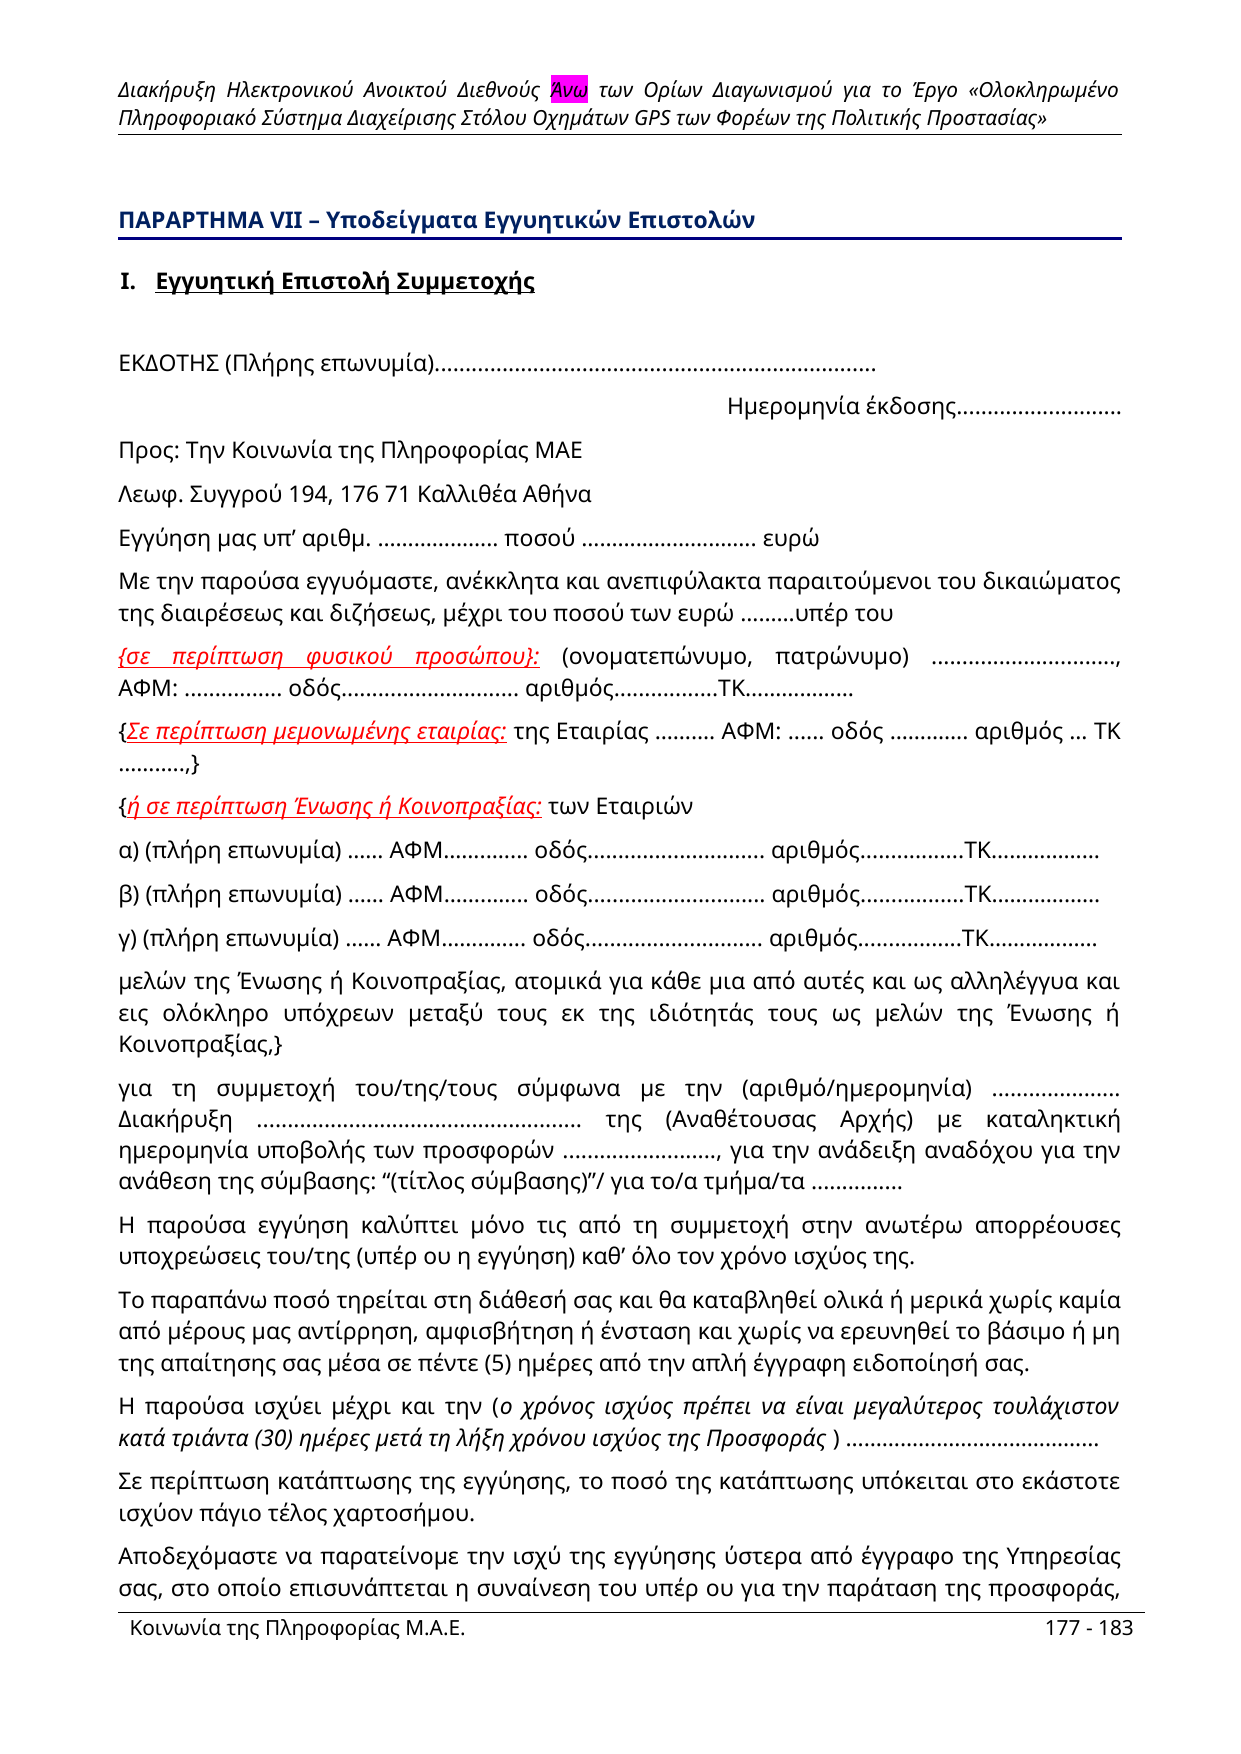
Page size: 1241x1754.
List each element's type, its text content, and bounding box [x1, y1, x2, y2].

text Λεωφ. Συγγρού 194, 176 71 Καλλιθέα Αθήνα [118, 478, 1122, 509]
text {ή σε περίπτωση Ένωσης ή Κοινοπραξίας: των Εταιριών [118, 790, 1122, 821]
text Η παρούσα εγγύηση καλύπτει μόνο τις από τη συμμετοχή στην ανωτέρω απορρέουσες υποχρεώσεις του/της (υπέρ ου η εγγύηση) καθ’ όλο τον χρόνο ισχύος της. [118, 1209, 1122, 1271]
text Εγγύηση μας υπ’ αριθμ. ……………….. ποσού ………………….……. ευρώ [118, 521, 1122, 553]
text για τη συμμετοχή του/της/τους σύμφωνα με την (αριθμό/ημερομηνία) ..................... Διακήρυξη ..................................................... της (Αναθέτουσας Αρχής) με καταληκτική ημερομηνία υποβολής των προσφορών ........................., για την ανάδειξη αναδόχου για την ανάθεση της σύμβασης: “(τίτλος σύμβασης)”/ για το/α τμήμα/τα ............... [118, 1071, 1122, 1196]
text {σε περίπτωση φυσικού προσώπου}: (ονοματεπώνυμο, πατρώνυμο) .............................., ΑΦΜ: ................ οδός............................. αριθμός.................ΤΚ……………… [118, 640, 1122, 703]
text Το παραπάνω ποσό τηρείται στη διάθεσή σας και θα καταβληθεί ολικά ή μερικά χωρίς καμία από μέρους μας αντίρρηση, αμφισβήτηση ή ένσταση και χωρίς να ερευνηθεί το βάσιμο ή μη της απαίτησης σας μέσα σε πέντε (5) ημέρες από την απλή έγγραφη ειδοποίησή σας. [118, 1284, 1122, 1378]
text γ) (πλήρη επωνυμία) …… ΑΦΜ…….….... οδός............................. αριθμός.................ΤΚ……………… [118, 921, 1122, 953]
text β) (πλήρη επωνυμία) …… ΑΦΜ…….….... οδός............................. αριθμός.................ΤΚ……………… [118, 878, 1122, 909]
subtitle Εγγυητική Επιστολή Συμμετοχής [136, 265, 1122, 296]
text ΕΚΔΟΤΗΣ (Πλήρης επωνυμία)........................................................................ [118, 346, 1122, 378]
text Ημερομηνία έκδοσης........................... [118, 390, 1122, 421]
text Με την παρούσα εγγυόμαστε, ανέκκλητα και ανεπιφύλακτα παραιτούμενοι του δικαιώματος της διαιρέσεως και διζήσεως, μέχρι του ποσού των ευρώ ………υπέρ του [118, 565, 1122, 628]
text {Σε περίπτωση μεμονωμένης εταιρίας: της Εταιρίας ………. ΑΦΜ: ...... οδός …………. αριθμός … ΤΚ ………..,} [118, 715, 1122, 778]
text α) (πλήρη επωνυμία) …… ΑΦΜ…….….... οδός............................. αριθμός.................ΤΚ……………… [118, 834, 1122, 865]
text Η παρούσα ισχύει μέχρι και την (ο χρόνος ισχύος πρέπει να είναι μεγαλύτερος τουλάχιστον κατά τριάντα (30) ημέρες μετά τη λήξη χρόνου ισχύος της Προσφοράς ) …………………………………… [118, 1390, 1122, 1453]
text Προς: Την Κοινωνία της Πληροφορίας ΜΑΕ [118, 434, 1122, 465]
subtitle ΠΑΡΑΡΤΗΜΑ VII – Υποδείγματα Εγγυητικών Επιστολών [118, 204, 1122, 237]
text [118, 1540, 1122, 1603]
text Σε περίπτωση κατάπτωσης της εγγύησης, το ποσό της κατάπτωσης υπόκειται στο εκάστοτε ισχύον πάγιο τέλος χαρτοσήμου. [118, 1465, 1122, 1528]
text μελών της Ένωσης ή Κοινοπραξίας, ατομικά για κάθε μια από αυτές και ως αλληλέγγυα και εις ολόκληρο υπόχρεων μεταξύ τους εκ της ιδιότητάς τους ως μελών της Ένωσης ή Κοινοπραξίας,} [118, 965, 1122, 1059]
